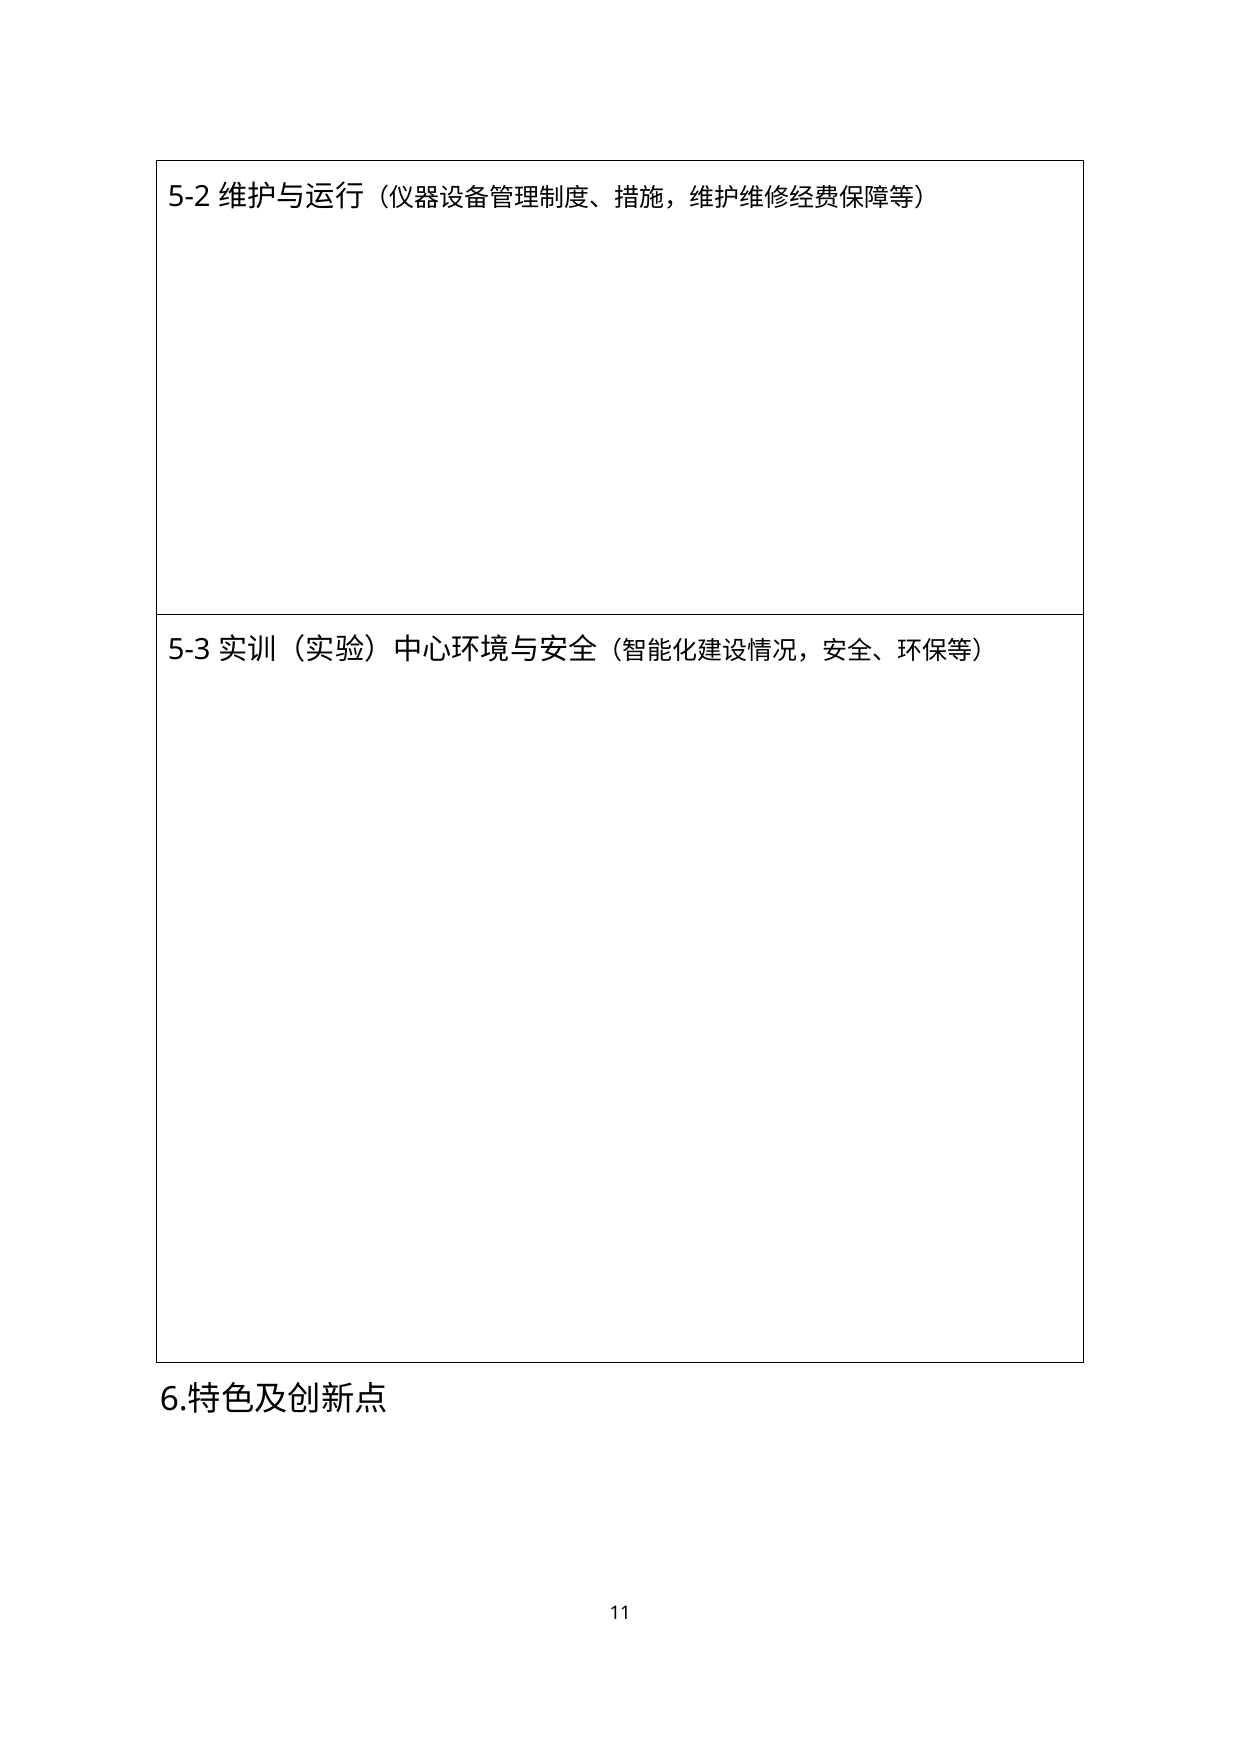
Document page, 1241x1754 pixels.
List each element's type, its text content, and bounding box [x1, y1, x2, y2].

text 6.特色及创新点 [159, 1363, 1081, 1428]
table_cell 5-2 维护与运行（仪器设备管理制度、措施，维护维修经费保障等） [157, 161, 1083, 613]
table_cell 5-3 实训（实验）中心环境与安全（智能化建设情况，安全、环保等） [157, 615, 1083, 1362]
